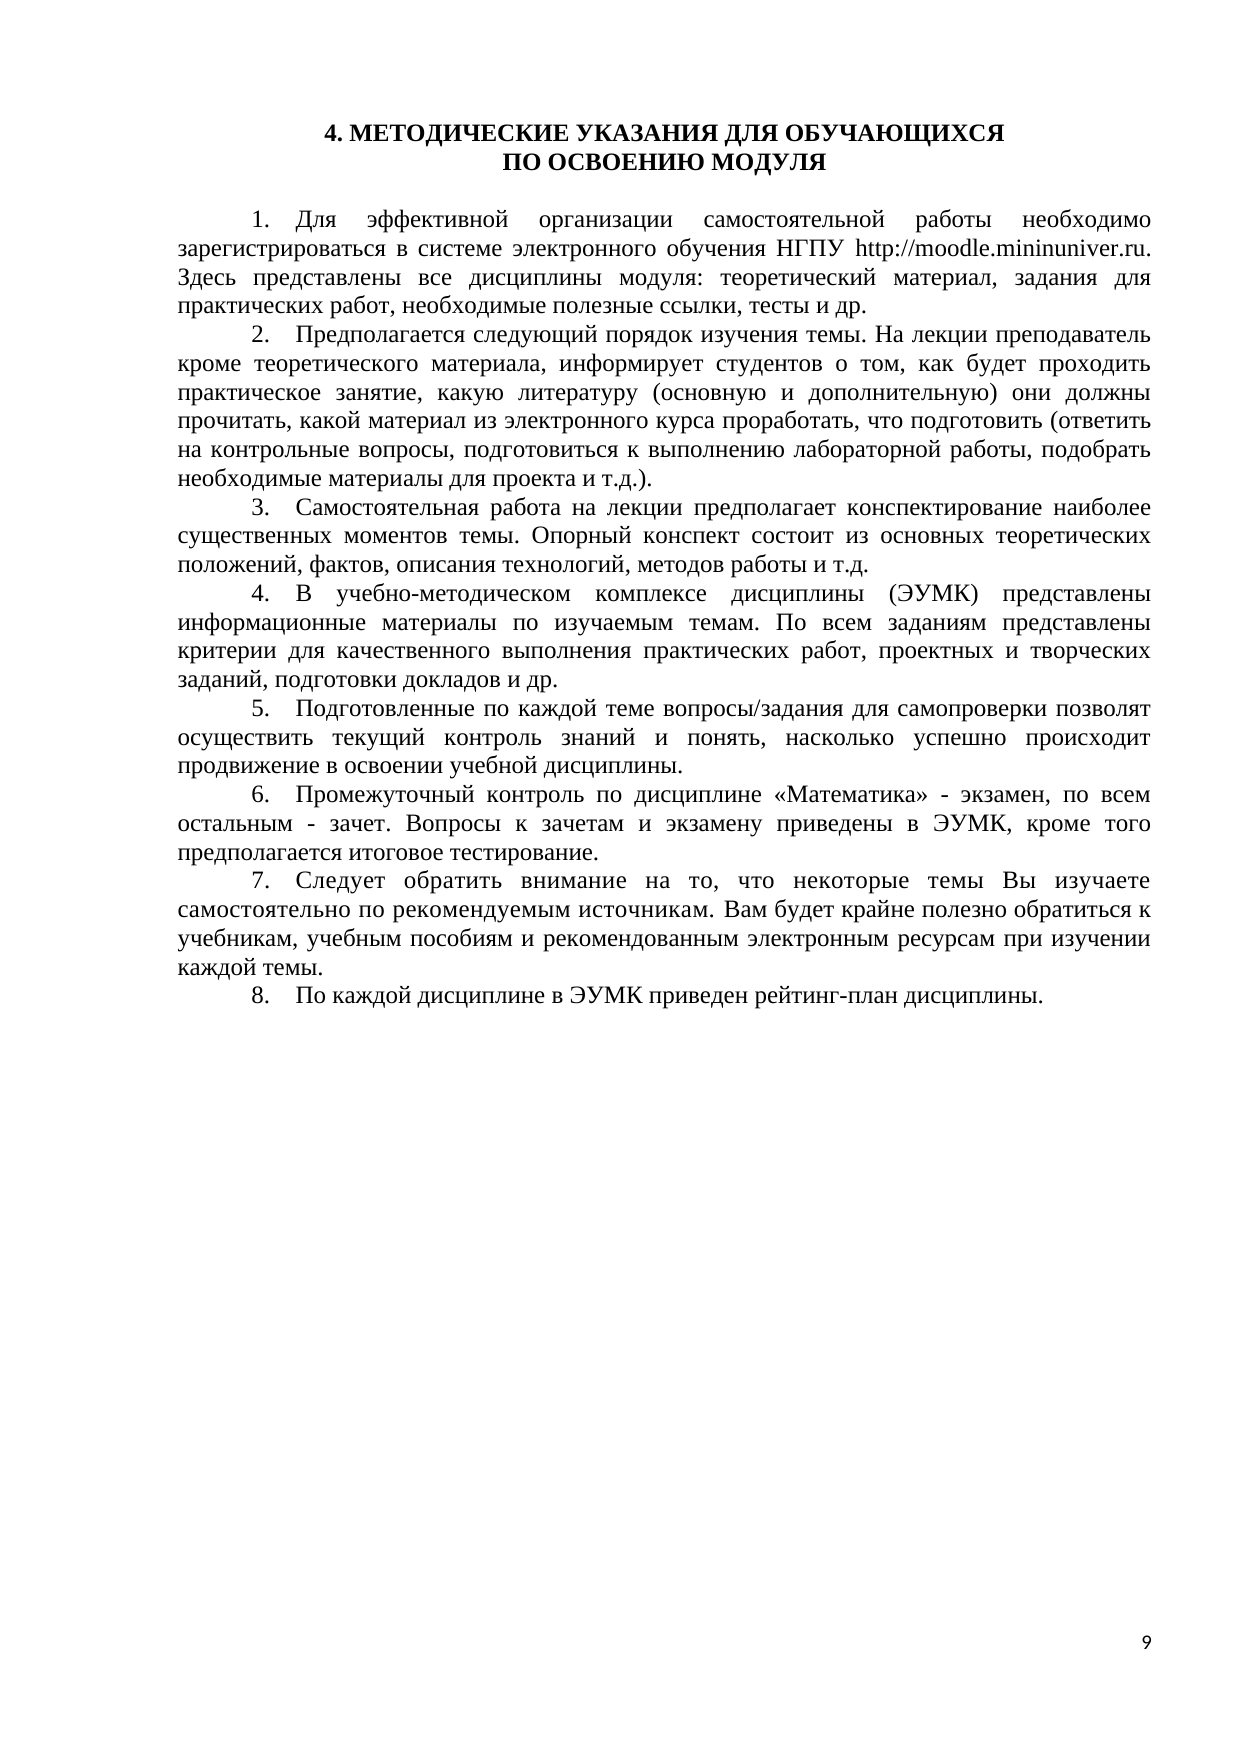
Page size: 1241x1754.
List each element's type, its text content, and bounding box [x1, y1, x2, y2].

list Промежуточный контроль по дисциплине «Математика» - экзамен, по всем остальным - зачет. Вопросы к зачетам и экзамену приведены в ЭУМК, кроме того предполагается итоговое тестирование. [177, 779, 1152, 866]
list Подготовленные по каждой теме вопросы/задания для самопроверки позволят осуществить текущий контроль знаний и понять, насколько успешно происходит продвижение в освоении учебной дисциплины. [177, 693, 1152, 779]
text по освоению Модуля [177, 147, 1152, 176]
list Для эффективной организации самостоятельной работы необходимо зарегистрироваться в системе электронного обучения НГПУ http://moodle.mininuniver.ru. Здесь представлены все дисциплины модуля: теоретический материал, задания для практических работ, необходимые полезные ссылки, тесты и др. [177, 204, 1152, 319]
list Следует обратить внимание на то, что некоторые темы Вы изучаете самостоятельно по рекомендуемым источникам. Вам будет крайне полезно обратиться к учебникам, учебным пособиям и рекомендованным электронным ресурсам при изучении каждой темы. [177, 866, 1152, 981]
list Предполагается следующий порядок изучения темы. На лекции преподаватель кроме теоретического материала, информирует студентов о том, как будет проходить практическое занятие, какую литературу (основную и дополнительную) они должны прочитать, какой материал из электронного курса проработать, что подготовить (ответить на контрольные вопросы, подготовиться к выполнению лабораторной работы, подобрать необходимые материалы для проекта и т.д.). [177, 319, 1152, 492]
list Самостоятельная работа на лекции предполагает конспектирование наиболее существенных моментов темы. Опорный конспект состоит из основных теоретических положений, фактов, описания технологий, методов работы и т.д. [177, 492, 1152, 578]
text 4. Методические указания для обучающихся [177, 118, 1152, 147]
list По каждой дисциплине в ЭУМК приведен рейтинг-план дисциплины. [177, 981, 1152, 1009]
list В учебно-методическом комплексе дисциплины (ЭУМК) представлены информационные материалы по изучаемым темам. По всем заданиям представлены критерии для качественного выполнения практических работ, проектных и творческих заданий, подготовки докладов и др. [177, 578, 1152, 693]
